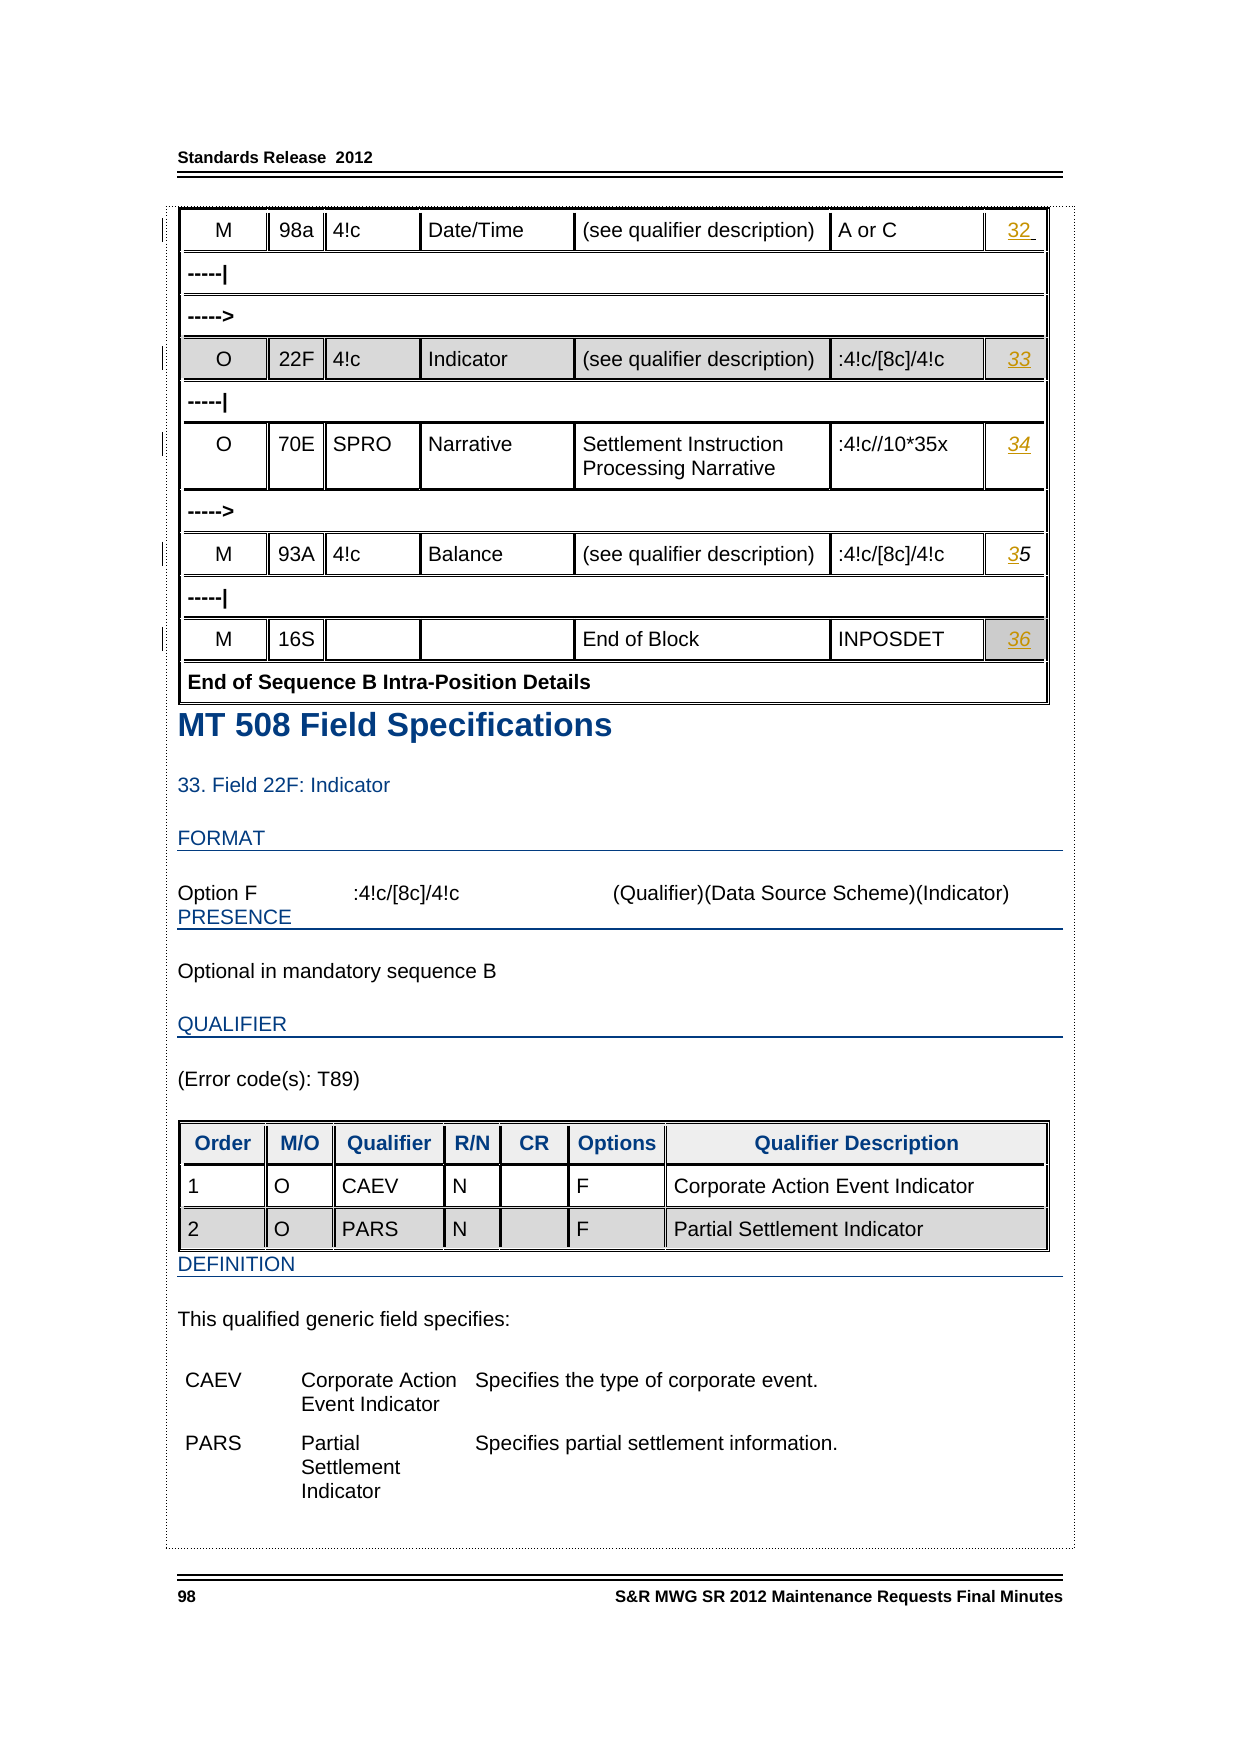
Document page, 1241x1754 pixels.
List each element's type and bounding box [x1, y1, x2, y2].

table_cell [166, 206, 1074, 1548]
